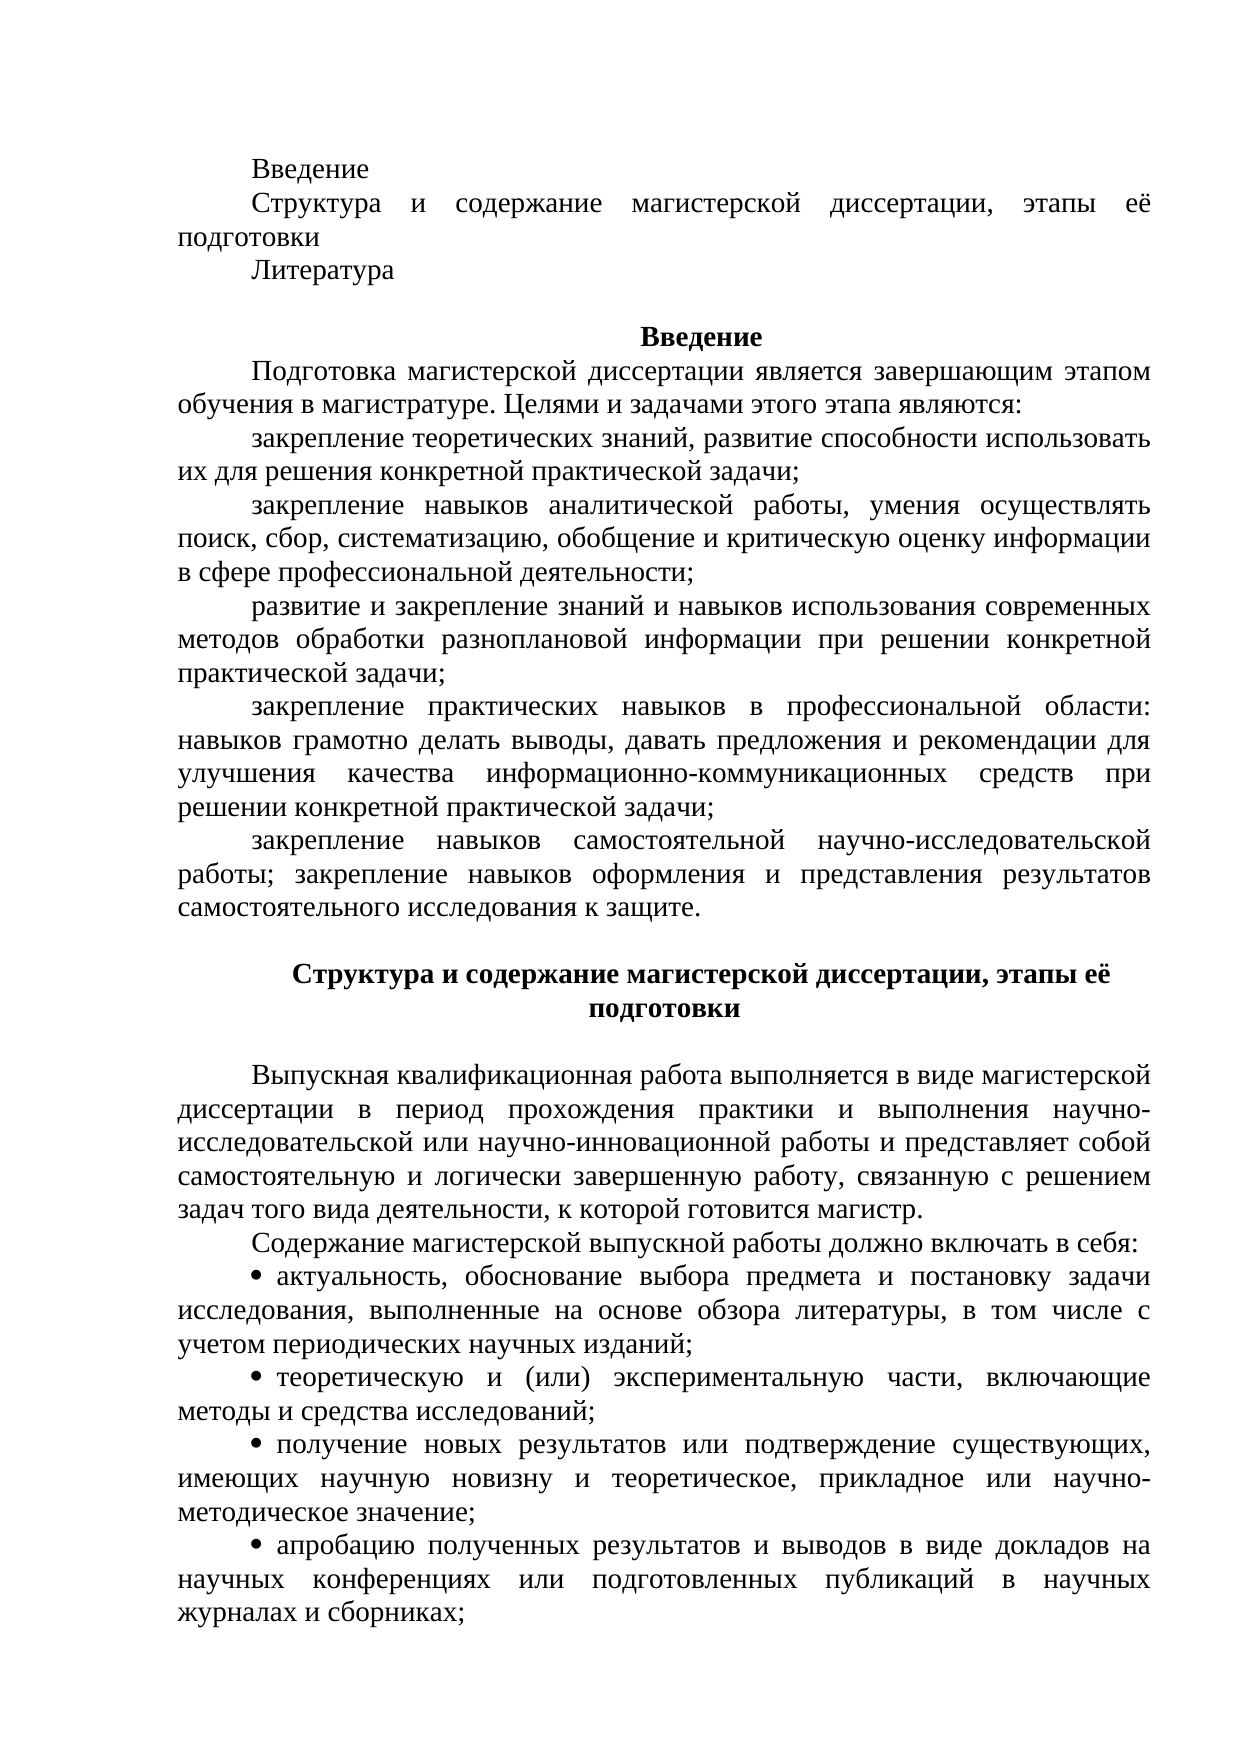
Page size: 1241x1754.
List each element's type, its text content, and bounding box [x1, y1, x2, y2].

text закрепление практических навыков в профессиональной области: навыков грамотно делать выводы, давать предложения и рекомендации для улучшения качества информационно-коммуникационных средств при решении конкретной практической задачи; [177, 688, 1152, 822]
text закрепление навыков самостоятельной научно-исследовательской работы; закрепление навыков оформления и представления результатов самостоятельного исследования к защите. [177, 822, 1152, 923]
text Содержание магистерской выпускной работы должно включать в себя: [177, 1225, 1152, 1258]
list теоретическую и (или) экспериментальную части, включающие методы и средства исследований; [177, 1359, 1152, 1426]
list апробацию полученных результатов и выводов в виде докладов на научных конференциях или подготовленных публикаций в научных журналах и сборниках; [177, 1527, 1152, 1628]
text Подготовка магистерской диссертации является завершающим этапом обучения в магистратуре. Целями и задачами этого этапа являются: [177, 353, 1152, 420]
text закрепление теоретических знаний, развитие способности использовать их для решения конкретной практической задачи; [177, 420, 1152, 487]
text закрепление навыков аналитической работы, умения осуществлять поиск, сбор, систематизацию, обобщение и критическую оценку информации в сфере профессиональной деятельности; [177, 487, 1152, 588]
text Введение [177, 152, 1152, 185]
text развитие и закрепление знаний и навыков использования современных методов обработки разноплановой информации при решении конкретной практической задачи; [177, 588, 1152, 688]
list получение новых результатов или подтверждение существующих, имеющих научную новизну и теоретическое, прикладное или научно-методическое значение; [177, 1426, 1152, 1527]
text Структура и содержание магистерской диссертации, этапы её подготовки [177, 185, 1152, 252]
text Введение [177, 319, 1152, 353]
list актуальность, обоснование выбора предмета и постановку задачи исследования, выполненные на основе обзора литературы, в том числе с учетом периодических научных изданий; [177, 1258, 1152, 1359]
text Структура и содержание магистерской диссертации, этапы её подготовки [177, 957, 1152, 1024]
text Литература [177, 252, 1152, 286]
text Выпускная квалификационная работа выполняется в виде магистерской диссертации в период прохождения практики и выполнения научно-исследовательской или научно-инновационной работы и представляет собой самостоятельную и логически завершенную работу, связанную с решением задач того вида деятельности, к которой готовится магистр. [177, 1057, 1152, 1225]
